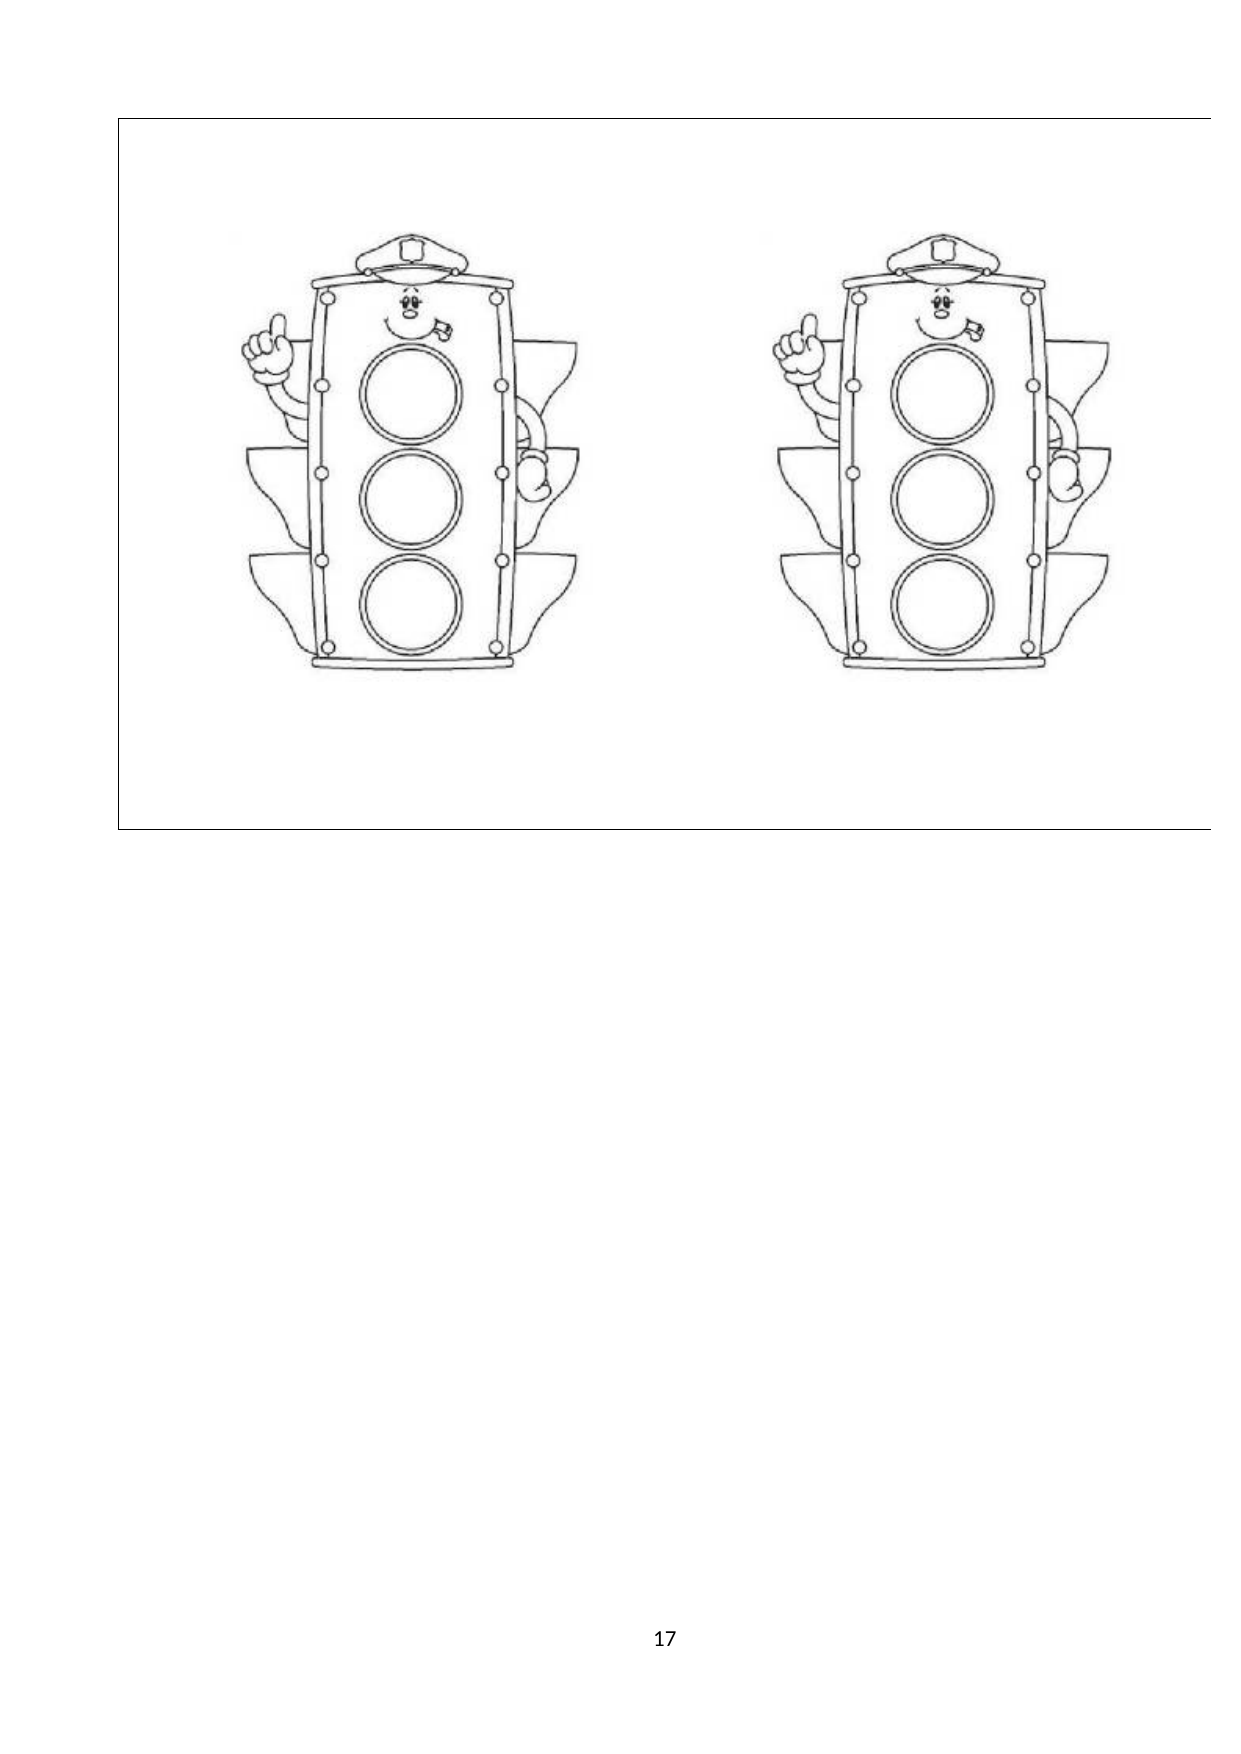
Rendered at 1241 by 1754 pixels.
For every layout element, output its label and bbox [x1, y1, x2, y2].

picture [129, 119, 1215, 829]
table_cell [119, 119, 129, 829]
